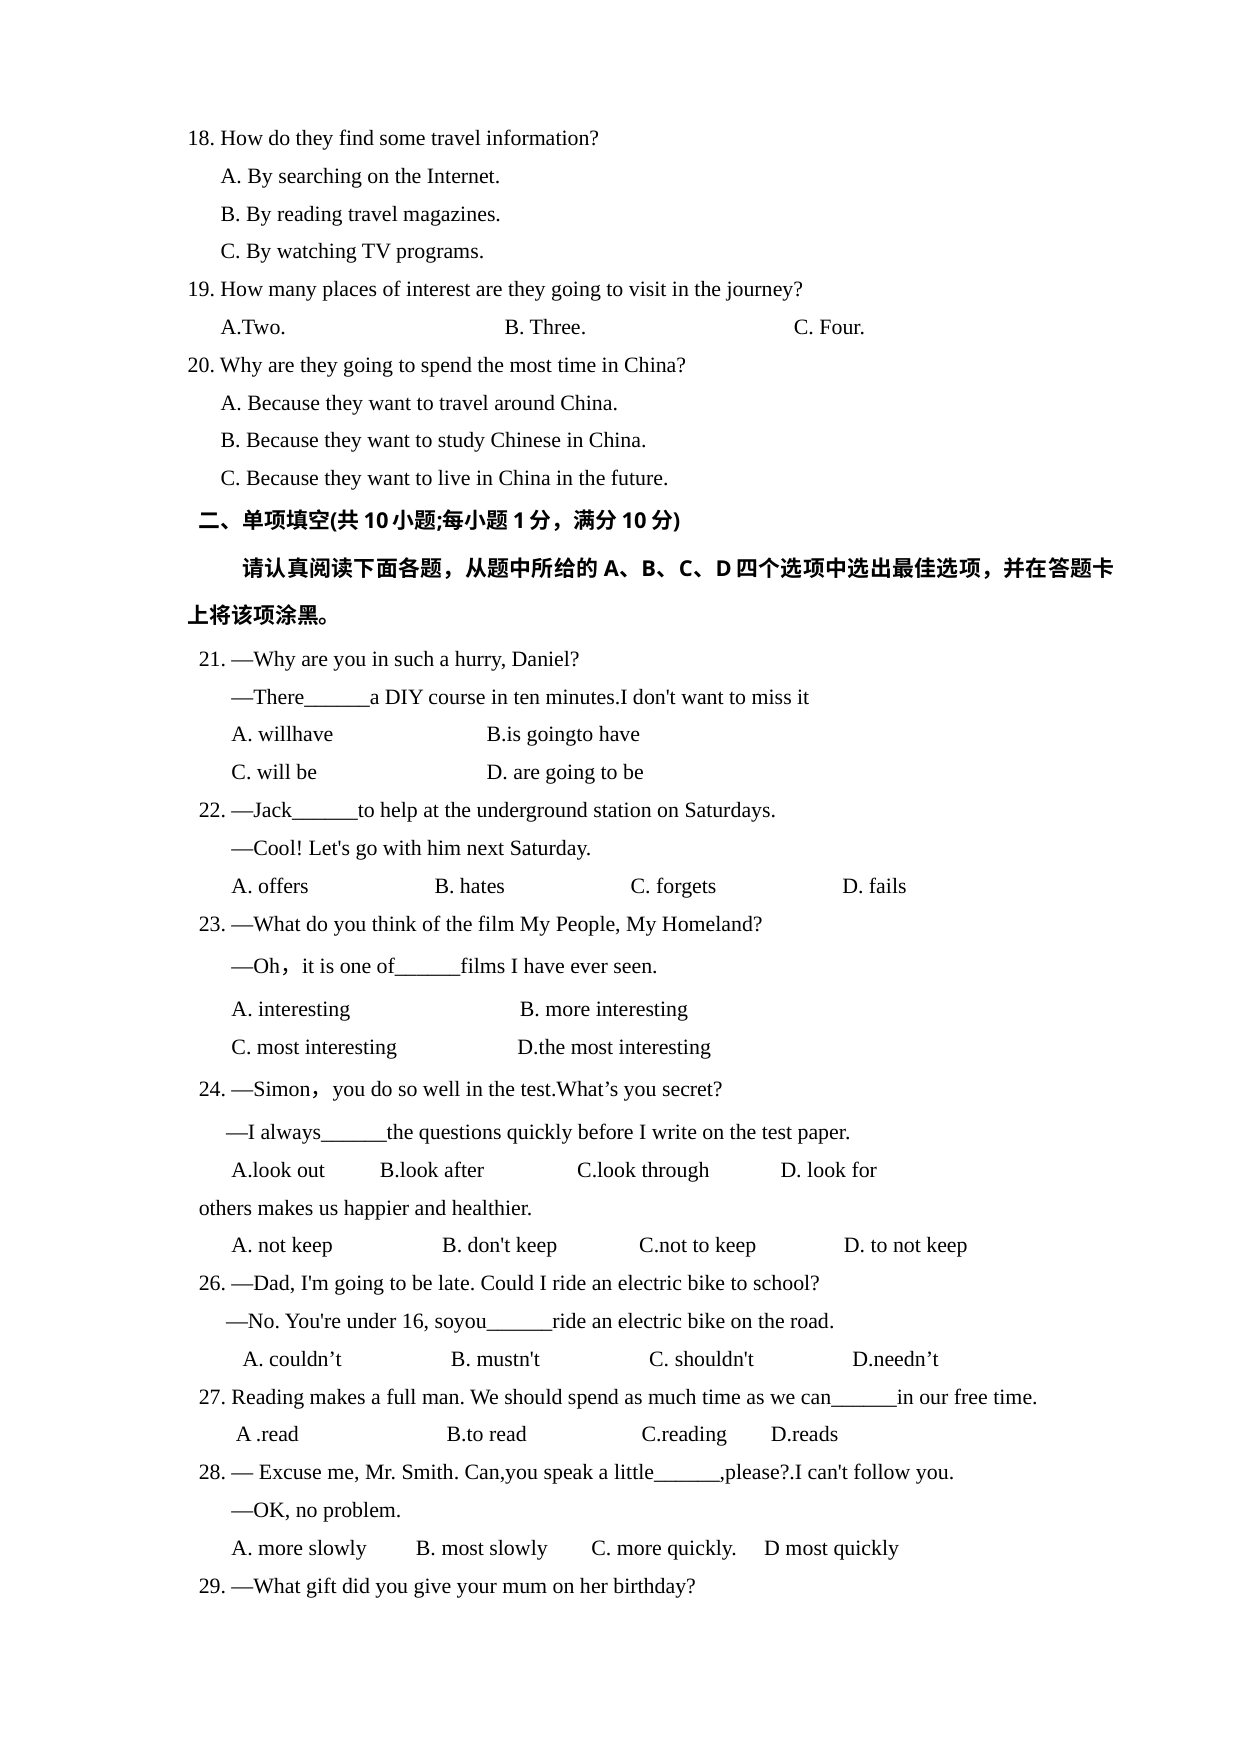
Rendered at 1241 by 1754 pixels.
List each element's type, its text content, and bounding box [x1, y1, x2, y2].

text 二、单项填空(共10小题;每小题1分，满分10分) [198, 503, 1115, 535]
text A. willhave B.is goingto have [187, 721, 1115, 747]
text A .read B.to read C.reading D.reads [187, 1421, 1115, 1447]
text 22. —Jack______to help at the underground station on Saturdays. [198, 797, 1115, 822]
text 24. —Simon，you do so well in the test.What’s you secret? [187, 1071, 1115, 1103]
text 19. How many places of interest are they going to visit in the journey? [187, 276, 1115, 301]
text 23. —What do you think of the film My People, My Homeland? [198, 911, 1115, 936]
text 请认真阅读下面各题，从题中所给的A、B、C、D四个选项中选出最佳选项，并在答题卡上将该项涂黑。 [187, 551, 1115, 630]
text 21. —Why are you in such a hurry, Daniel? [198, 646, 1115, 671]
text A. more slowly B. most slowly C. more quickly. D most quickly [187, 1535, 1115, 1560]
text —No. You're under 16, soyou______ride an electric bike on the road. [198, 1308, 1115, 1333]
text —OK, no problem. [187, 1497, 1115, 1522]
text C. Ву watching TV programs. [187, 238, 1115, 264]
text A. Because they want to travel around China. [187, 390, 1115, 415]
text 29. —What gift did you give your mum on her birthday? [187, 1573, 1115, 1598]
text C. Because they want to live in China in the future. [187, 465, 1115, 491]
text 26. —Dad, I'm going to be late. Could I ride an electric bike to school? [198, 1270, 1115, 1295]
text —Oh，it is one of______films I have ever seen. [187, 948, 1115, 980]
text A. interesting B. more interesting [187, 996, 1115, 1021]
text B. Because they want to study Chinese in China. [187, 427, 1115, 453]
text 27. Reading makes a full man. We should spend as much time as we can______in our free time. [187, 1384, 1115, 1409]
text A. not keep B. don't keep C.not to keep D. to not keep [187, 1232, 1115, 1258]
text A. By searching on the Internet. [187, 163, 1115, 188]
text 20. Why are they going to spend the most time in China? [187, 352, 1115, 377]
text —I always______the questions quickly before I write on the test paper. [187, 1119, 1115, 1144]
text C. most interesting D.the most interesting [187, 1034, 1115, 1059]
text —There______a DIY course in ten minutes.I don't want to miss it [187, 684, 1115, 709]
text 18. How do they find some travel information? [187, 125, 1115, 150]
text A.Two. B. Three. C. Four. [187, 314, 1115, 339]
text 28. — Excuse me, Mr. Smith. Can,you speak a little______,please?.I can't follow you. [187, 1459, 1115, 1484]
text A. couldn’t B. mustn't C. shouldn't D.needn’t [242, 1346, 1115, 1371]
text A. offers B. hates C. forgets D. fails [187, 873, 1115, 898]
text A.look out B.look after C.look through D. look for [187, 1157, 1115, 1182]
text B. Bу reading travel magazines. [187, 201, 1115, 226]
text —Cool! Let's go with him next Saturday. [187, 835, 1115, 860]
text C. will be D. are going to be [187, 759, 1115, 784]
text others makes us happier and healthier. [187, 1194, 1115, 1220]
